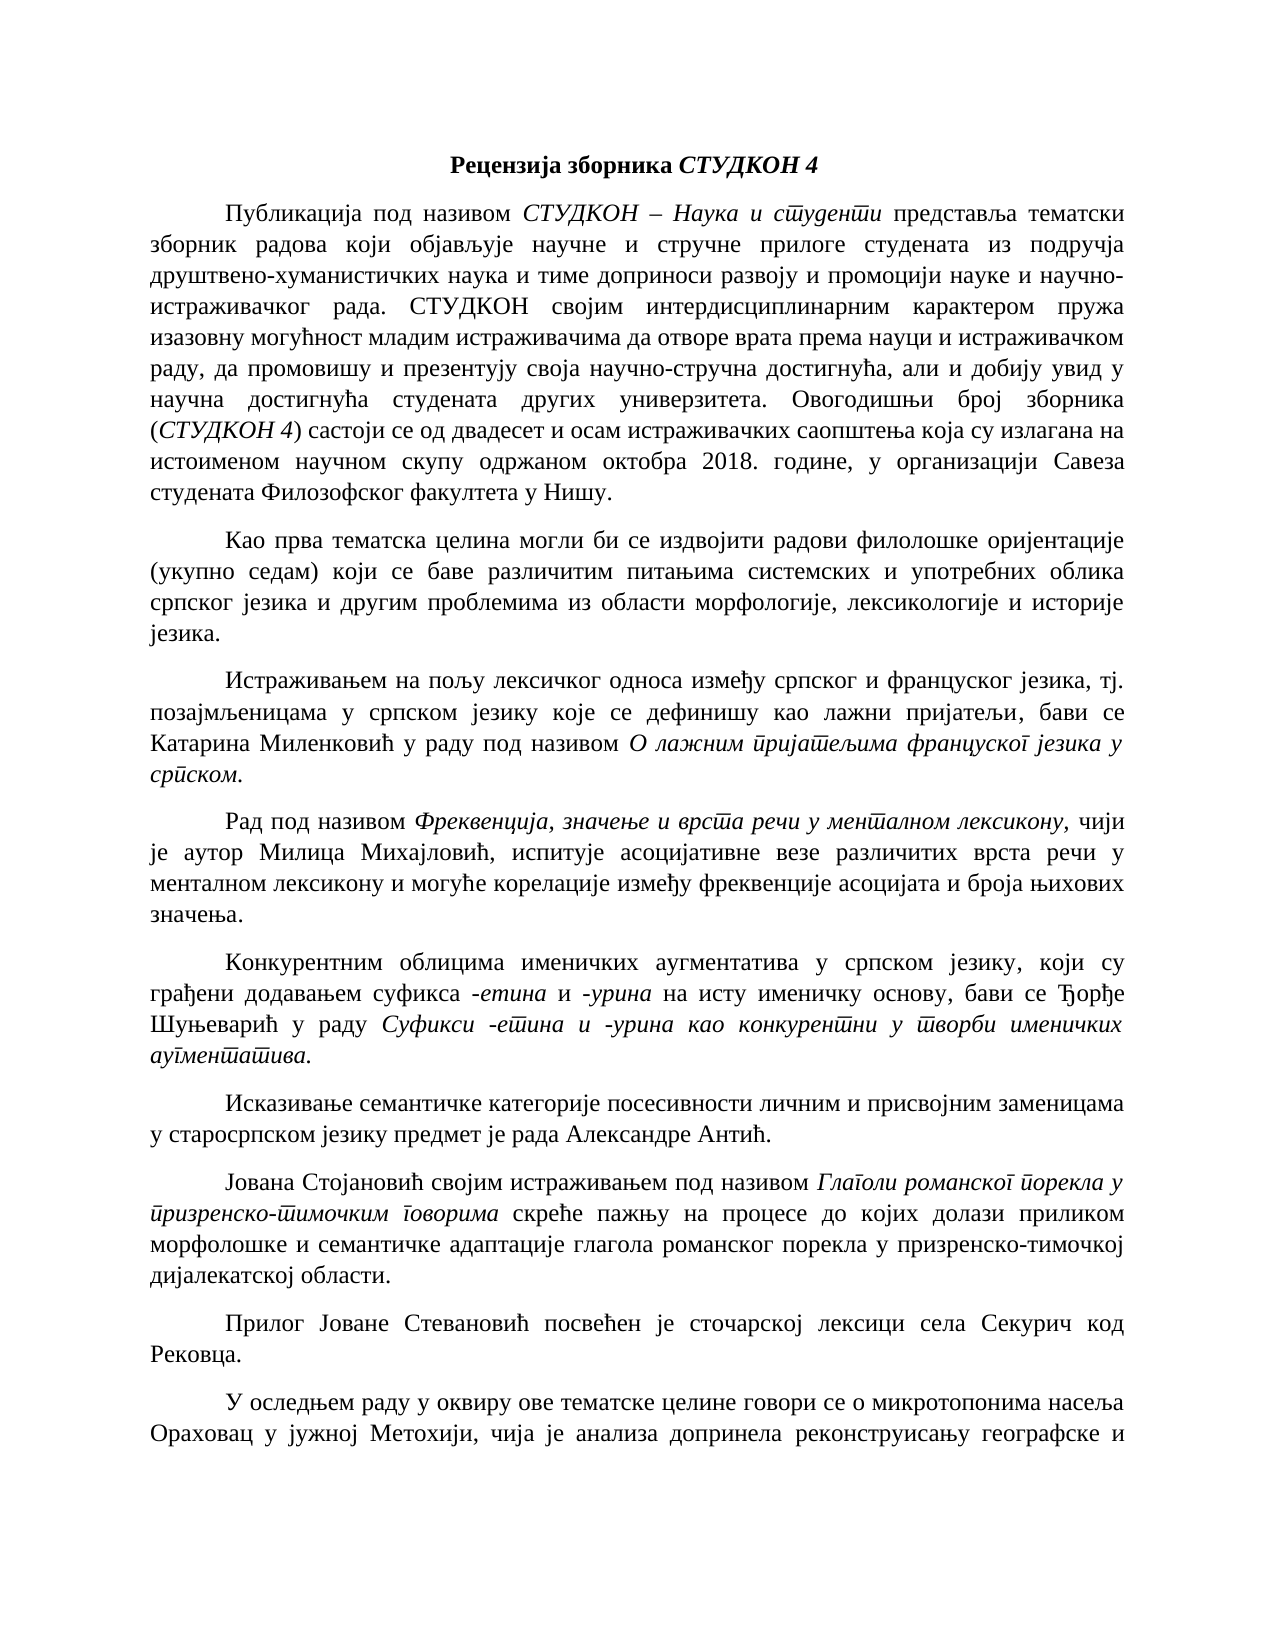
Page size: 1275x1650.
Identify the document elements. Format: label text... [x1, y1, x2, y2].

text Истраживањем на пољу лексичког односа између српског и француског језика, тј. позајмљеницама у српском језику које се дефинишу као лажни пријатељи, бави се Катарина Миленковић у раду под називом О лажним пријатељима француског језика у српском. [150, 666, 1125, 787]
text Као прва тематска целина могли би се издвојити радови филолошке оријентације (укупно седам) који се баве различитим питањима системских и употребних облика српског језика и другим проблемима из области морфологије, лексикологије и историје језика. [150, 525, 1125, 647]
text Рецензија зборника СТУДКОН 4 [375, 150, 1125, 179]
text Рад под називом Фреквенција, значење и врста речи у менталном лексикону, чији је аутор Милица Михајловић, испитује асоцијативне везе различитих врста речи у менталном лексикону и могуће корелације између фреквенције асоцијата и броја њихових значења. [150, 806, 1125, 928]
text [150, 1387, 1125, 1447]
text Публикација под називом СТУДКОН – Наука и студенти представља тематски зборник радова који објављује научне и стручне прилоге студената из подручја друштвено-хуманистичких наука и тиме доприноси развоју и промоцији науке и научно-истраживачког рада. СТУДКОН својим интердисциплинарним карактером пружа изазовну могућност младим истраживачима да отворе врата према науци и истраживачком раду, да промовишу и презентују своја научно-стручна достигнућа, али и добију увид у научна достигнућа студената других универзитета. Овогодишњи број зборника (СТУДКОН 4) састоји се од двадесет и осам истраживачких саопштења која су излагана на истоименом научном скупу одржаном октобра 2018. године, у организацији Савеза студената Филозофског факултета у Нишу. [150, 198, 1125, 506]
text Прилог Јоване Стевановић посвећен је сточарској лексици села Секурич код Рековца. [150, 1308, 1125, 1368]
text Исказивање семантичке категорије посесивности личним и присвојним заменицама у старосрпском језику предмет је рада Александре Антић. [150, 1088, 1125, 1148]
text Јована Стојановић својим истраживањем под називом Глаголи романског порекла у призренско-тимочким говорима скреће пажњу на процесе до којих долази приликом морфолошке и семантичке адаптације глагола романског порекла у призренско-тимочкој дијалекатској области. [150, 1167, 1125, 1289]
text Конкурентним облицима именичких аугментатива у српском језику, који су грађени додавањем суфикса -етина и -урина на исту именичку основу, бави се Ђорђе Шуњеварић у раду Суфикси -етина и -урина као конкурентни у творби именичких аугментатива. [150, 947, 1125, 1069]
